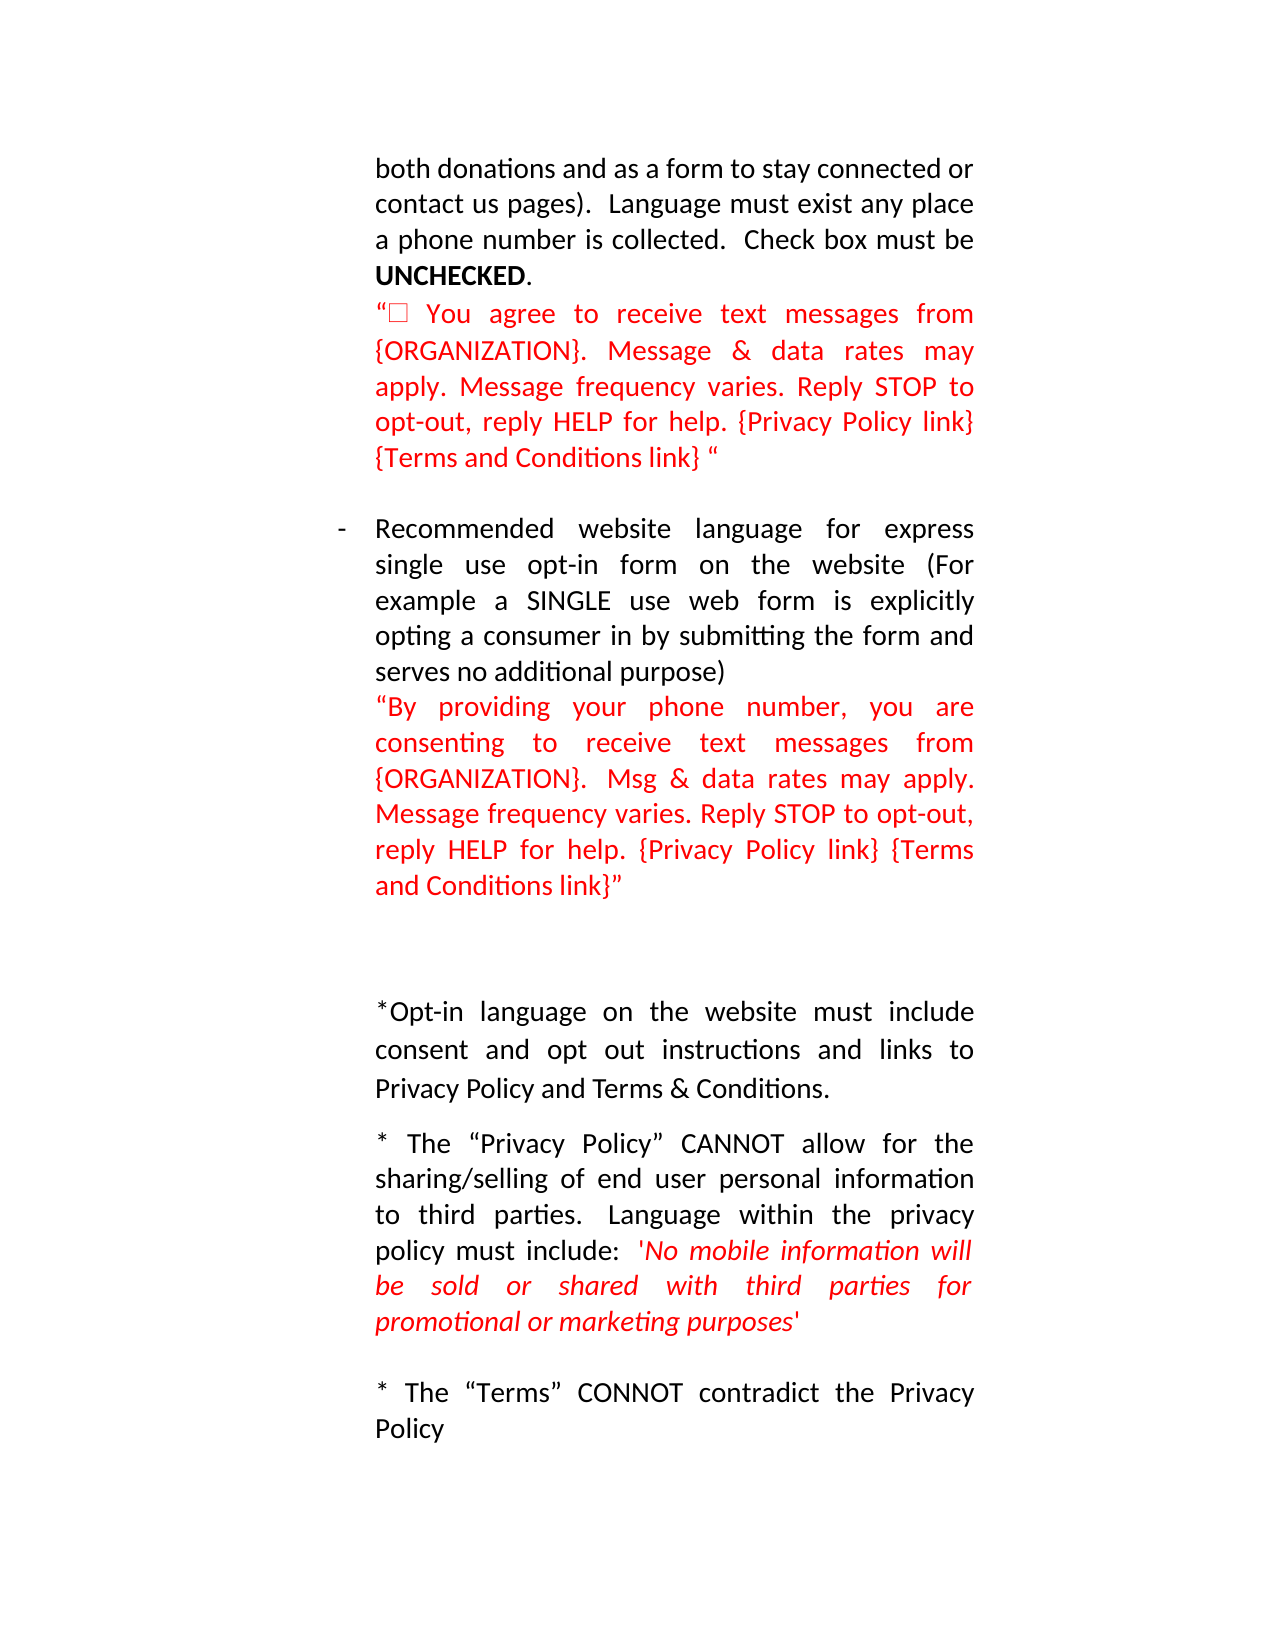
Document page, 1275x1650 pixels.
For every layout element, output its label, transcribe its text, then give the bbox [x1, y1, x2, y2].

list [337, 150, 975, 292]
text “🗆 You agree to receive text messages from {ORGANIZATION}. Message & data rates may apply. Message frequency varies. Reply STOP to opt-out, reply HELP for help. {Privacy Policy link} {Terms and Conditions link} “ [375, 292, 975, 475]
text * The “Terms” CONNOT contradict the Privacy Policy [375, 1374, 975, 1446]
text * The “Privacy Policy” CANNOT allow for the sharing/selling of end user personal information to third parties. Language within the privacy policy must include: 'No mobile information will be sold or shared with third parties for promotional or marketing purposes' [375, 1125, 975, 1339]
text “By providing your phone number, you are consenting to receive text messages from {ORGANIZATION}. Msg & data rates may apply. Message frequency varies. Reply STOP to opt-out, reply HELP for help. {Privacy Policy link} {Terms and Conditions link}” [375, 688, 975, 724]
text “By providing your phone number, you are consenting to receive text messages from {ORGANIZATION}. Msg & data rates may apply. Message frequency varies. Reply STOP to opt-out, reply HELP for help. {Privacy Policy link} {Terms and Conditions link}” [375, 795, 975, 902]
list Recommended website language for express single use opt-in form on the website (For example a SINGLE use web form is explicitly opting a consumer in by submitting the form and serves no additional purpose) [337, 510, 975, 688]
text *Opt-in language on the website must include consent and opt out instructions and links to Privacy Policy and Terms & Conditions. [375, 993, 975, 1105]
